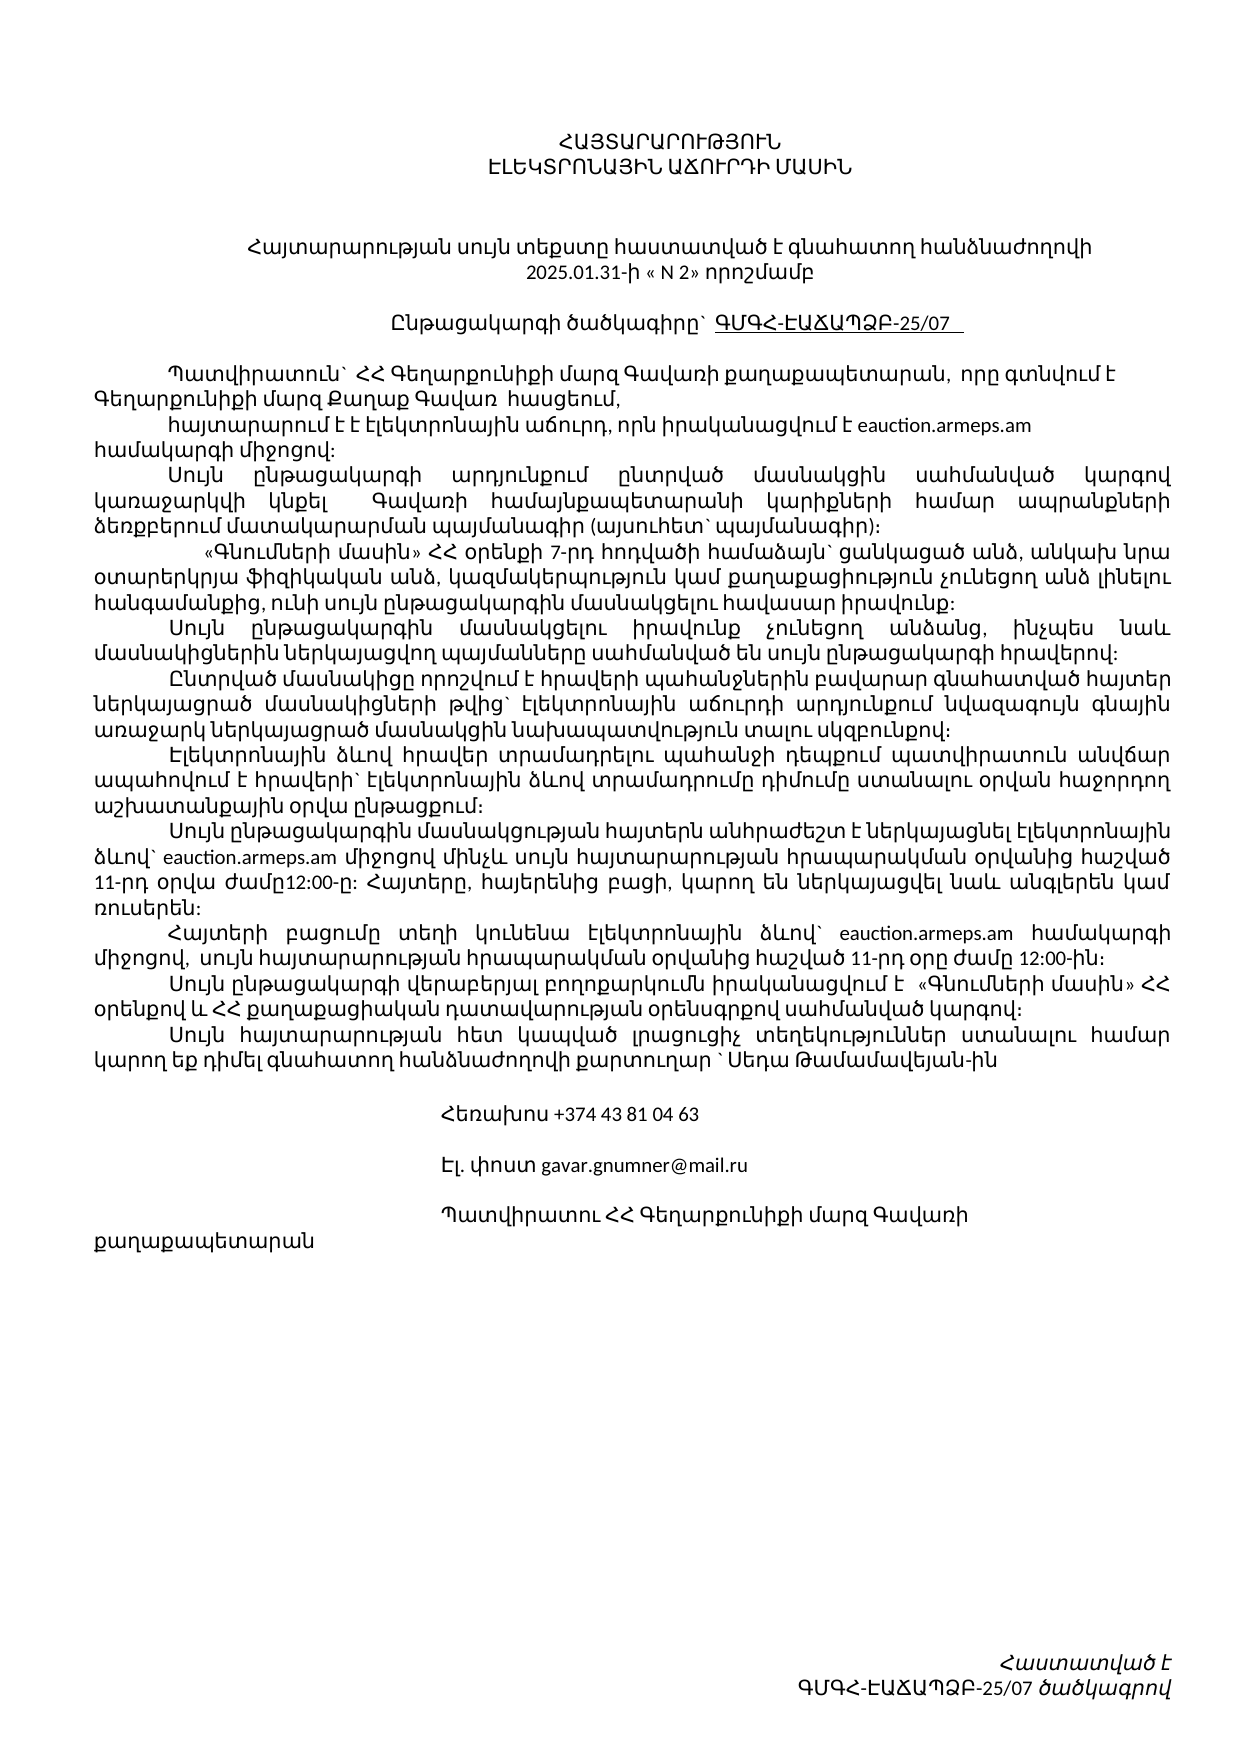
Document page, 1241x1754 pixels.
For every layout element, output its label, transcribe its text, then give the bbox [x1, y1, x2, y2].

text Սույն ընթացակարգին մասնակցելու իրավունք չունեցող անձանց, ինչպես նաև մասնակիցներին ներկայացվող պայմանները սահմանված են սույն ընթացակարգի հրավերով: [94, 615, 1171, 666]
text ԳՄԳՀ-ԷԱՃԱՊՁԲ-25/07 ծածկագրով [94, 1675, 1171, 1701]
text Սույն հայտարարության հետ կապված լրացուցիչ տեղեկություններ ստանալու համար կարող եք դիմել գնահատող հանձնաժողովի քարտուղար ` Սեդա Թամամավեյան-ին [94, 1022, 1171, 1073]
text ՀԱՅՏԱՐԱՐՈՒԹՅՈՒՆ [94, 129, 1171, 154]
text Էլեկտրոնային ձևով հրավեր տրամադրելու պահանջի դեպքում պատվիրատուն անվճար ապահովում է հրավերի` էլեկտրոնային ձևով տրամադրումը դիմումը ստանալու օրվան հաջորդող աշխատանքային օրվա ընթացքում։ [94, 742, 1171, 818]
text Պատվիրատուն` ՀՀ Գեղարքունիքի մարզ Գավառի քաղաքապետարան, որը գտնվում է Գեղարքունիքի մարզ Քաղաք Գավառ հասցեում, [94, 361, 1171, 412]
text 2025.01.31 -ի « N 2» որոշմամբ [94, 259, 1171, 285]
text ԷԼԵԿՏՐՈՆԱՅԻՆ ԱՃՈՒՐԴԻ ՄԱՍԻՆ [94, 154, 1171, 180]
text Հայտերի բացումը տեղի կունենա էլեկտրոնային ձևով` eauction.armeps.am համակարգի միջոցով, սույն հայտարարության հրապարակման օրվանից հաշված 11-րդ օրը ժամը 12:00-ին։ [94, 920, 1171, 971]
text Սույն ընթացակարգին մասնակցության հայտերն անհրաժեշտ է ներկայացնել էլեկտրոնային ձևով` eauction.armeps.am միջոցով մինչև սույն հայտարարության հրապարակման օրվանից հաշված 11-րդ օրվա ժամը12:00-ը: Հայտերը, հայերենից բացի, կարող են ներկայացվել նաև անգլերեն կամ ռուսերեն: [94, 818, 1171, 920]
text Հեռախոս +374 43 81 04 63 [94, 1101, 1171, 1126]
text Էլ. փոստ gavar.gnumner@mail.ru [94, 1152, 1171, 1177]
text Սույն ընթացակարգի վերաբերյալ բողոքարկումն իրականացվում է «Գնումների մասին» ՀՀ օրենքով և ՀՀ քաղաքացիական դատավարության օրենսգրքով սահմանված կարգով։ [94, 971, 1171, 1022]
text Ընտրված մասնակիցը որոշվում է հրավերի պահանջներին բավարար գնահատված հայտեր ներկայացրած մասնակիցների թվից` էլեկտրոնային աճուրդի արդյունքում նվազագույն գնային առաջարկ ներկայացրած մասնակցին նախապատվություն տալու սկզբունքով։ [94, 666, 1171, 742]
text Հայտարարության սույն տեքստը հաստատված է գնահատող հանձնաժողովի [94, 234, 1171, 259]
text հայտարարում է է էլեկտրոնային աճուրդ, որն իրականացվում է eauction.armeps.am համակարգի միջոցով: [94, 412, 1171, 463]
text Պատվիրատու ՀՀ Գեղարքունիքի մարզ Գավառի քաղաքապետարան [94, 1203, 1171, 1253]
text Սույն ընթացակարգի արդյունքում ընտրված մասնակցին սահմանված կարգով կառաջարկվի կնքել Գավառի համայնքապետարանի կարիքների համար ապրանքների ձեռքբերում մատակարարման պայմանագիր (այսուհետ` պայմանագիր)։ [94, 463, 1171, 539]
text Հաստատված է [94, 1650, 1171, 1675]
text «Գնումների մասին» ՀՀ օրենքի 7-րդ հոդվածի համաձայն` ցանկացած անձ, անկախ նրա օտարերկրյա ֆիզիկական անձ, կազմակերպություն կամ քաղաքացիություն չունեցող անձ լինելու հանգամանքից, ունի սույն ընթացակարգին մասնակցելու հավասար իրավունք: [94, 539, 1171, 615]
text Ընթացակարգի ծածկագիրը` ԳՄԳՀ-ԷԱՃԱՊՁԲ-25/07 [94, 310, 1171, 336]
